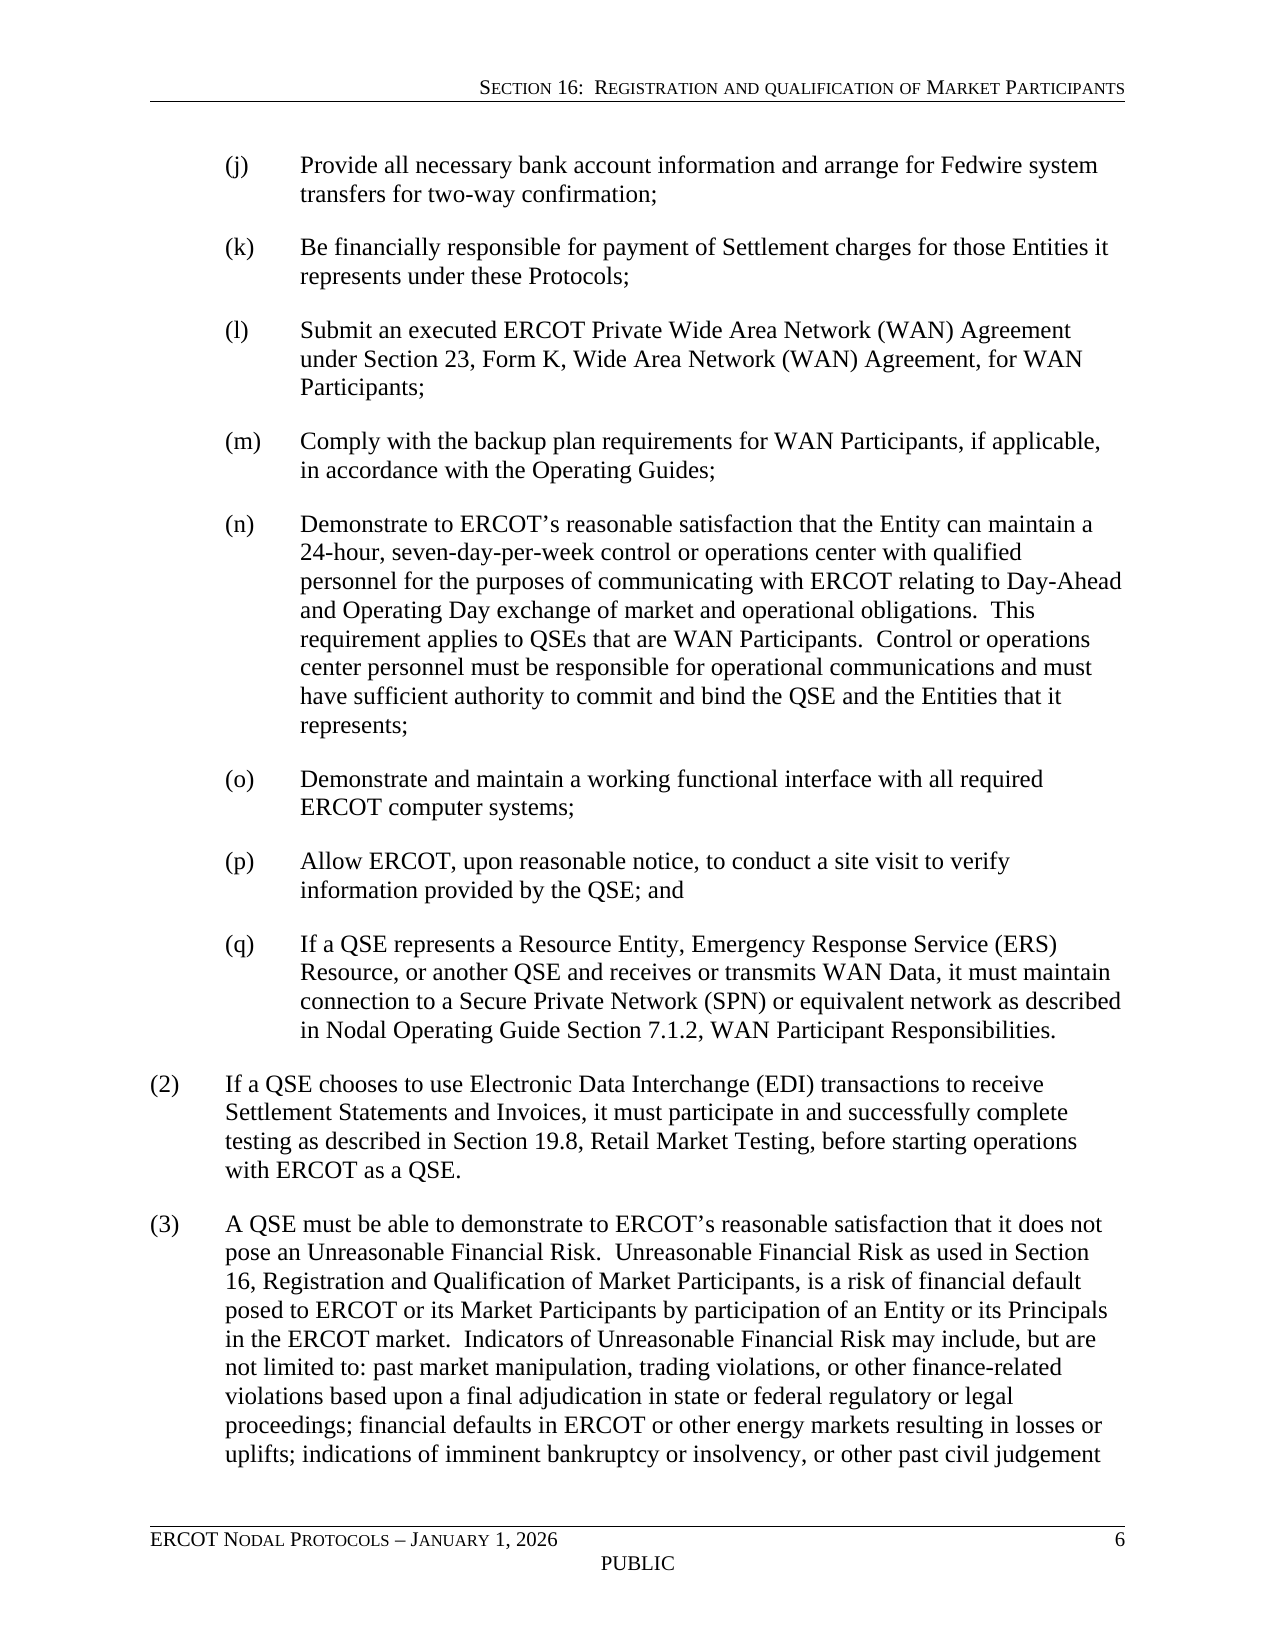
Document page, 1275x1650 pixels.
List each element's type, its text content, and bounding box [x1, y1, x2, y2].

list (o) Demonstrate and maintain a working functional interface with all required ERCOT computer systems; [225, 764, 1125, 821]
list (l) Submit an executed ERCOT Private Wide Area Network (WAN) Agreement under Section 23, Form K, Wide Area Network (WAN) Agreement, for WAN Participants; [225, 315, 1125, 401]
list (n) Demonstrate to ERCOT’s reasonable satisfaction that the Entity can maintain a 24-hour, seven-day-per-week control or operations center with qualified personnel for the purposes of communicating with ERCOT relating to Day-Ahead and Operating Day exchange of market and operational obligations. This requirement applies to QSEs that are WAN Participants. Control or operations center personnel must be responsible for operational communications and must have sufficient authority to commit and bind the QSE and the Entities that it represents; [225, 509, 1125, 739]
text (2) If a QSE chooses to use Electronic Data Interchange (EDI) transactions to receive Settlement Statements and Invoices, it must participate in and successfully complete testing as described in Section 19.8, Retail Market Testing, before starting operations with ERCOT as a QSE. [150, 1069, 1125, 1184]
list (j) Provide all necessary bank account information and arrange for Fedwire system transfers for two-way confirmation; [225, 150, 1125, 207]
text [150, 1209, 1125, 1467]
list (k) Be financially responsible for payment of Settlement charges for those Entities it represents under these Protocols; [225, 232, 1125, 290]
list (q) If a QSE represents a Resource Entity, Emergency Response Service (ERS) Resource, or another QSE and receives or transmits WAN Data, it must maintain connection to a Secure Private Network (SPN) or equivalent network as described in Nodal Operating Guide Section 7.1.2, WAN Participant Responsibilities. [225, 929, 1125, 1044]
list (p) Allow ERCOT, upon reasonable notice, to conduct a site visit to verify information provided by the QSE; and [225, 846, 1125, 904]
list (m) Comply with the backup plan requirements for WAN Participants, if applicable, in accordance with the Operating Guides; [225, 426, 1125, 484]
